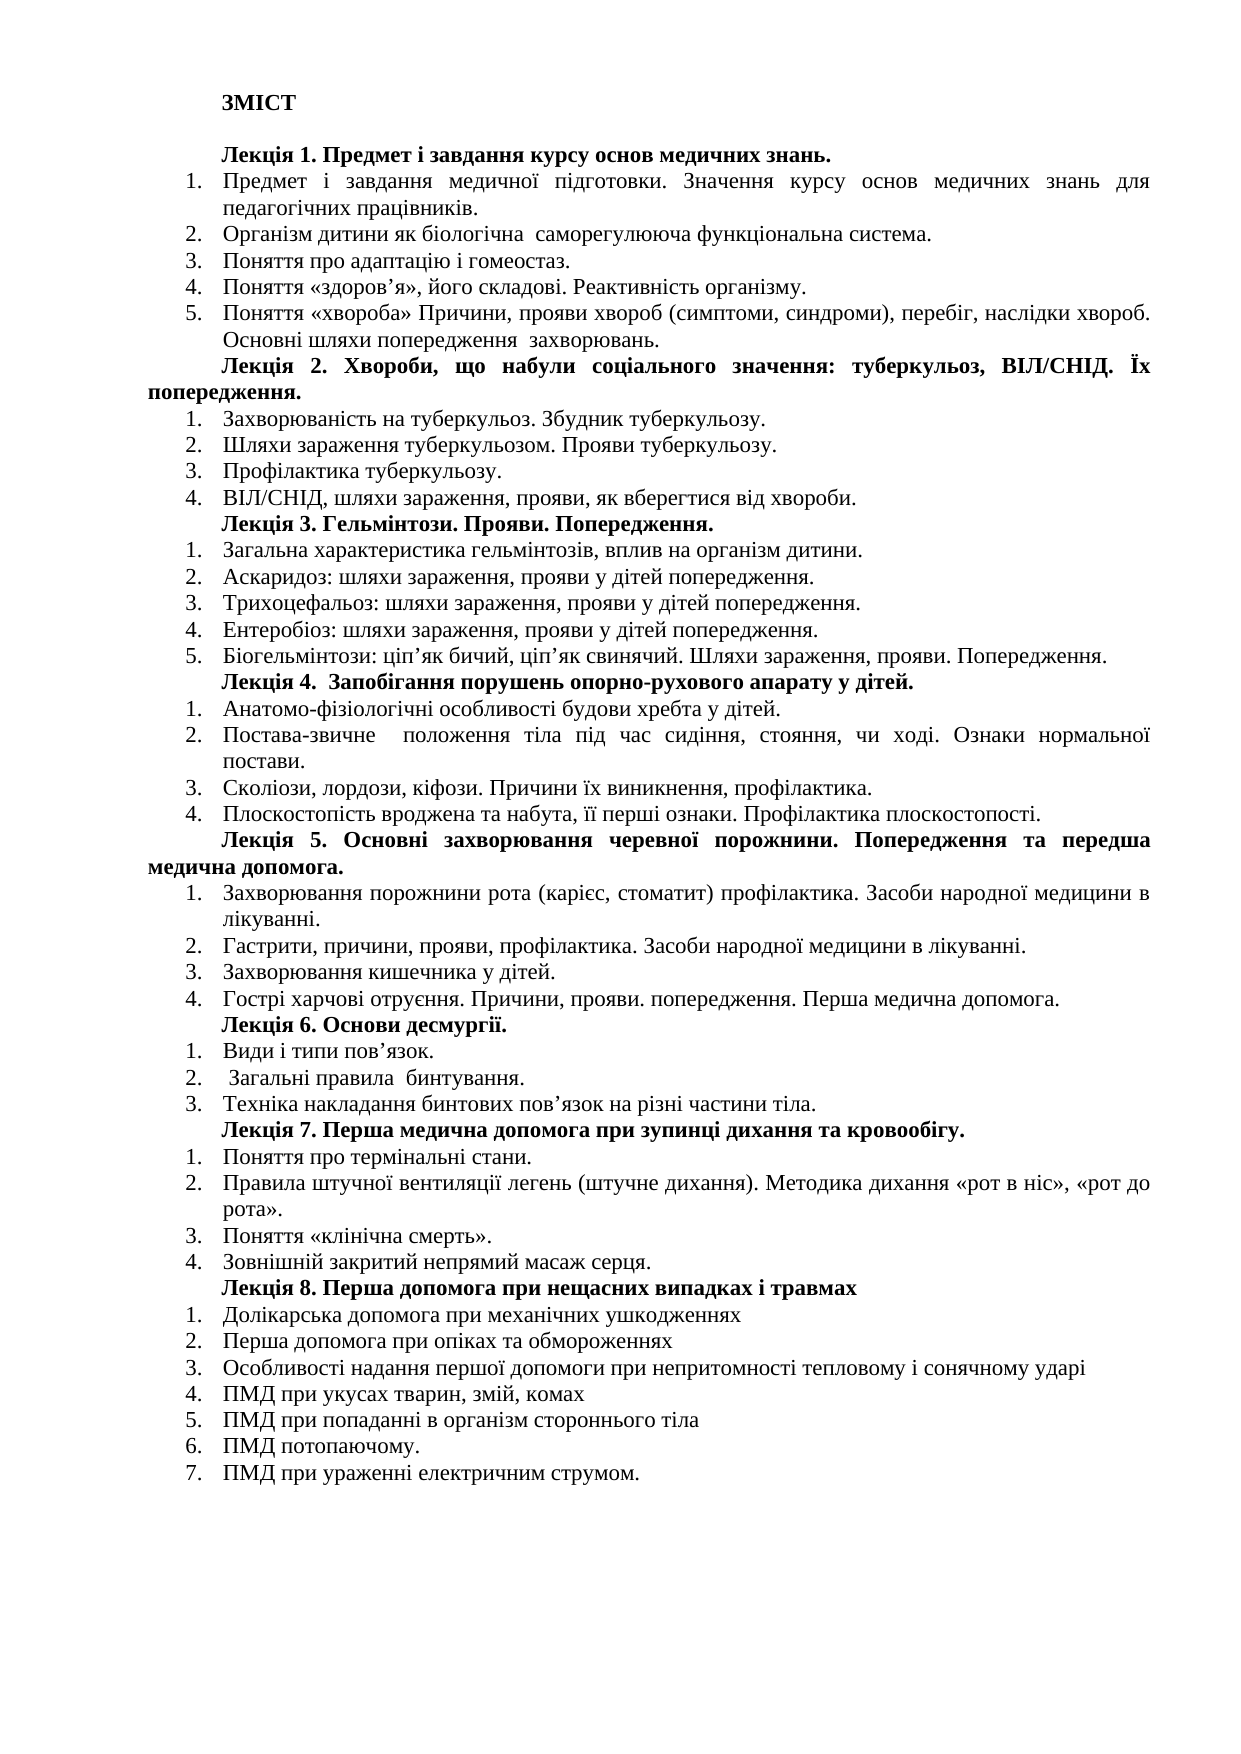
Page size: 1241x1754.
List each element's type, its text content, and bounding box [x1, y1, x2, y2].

list Поняття про адаптацію і гомеостаз. [185, 247, 1152, 273]
list Поняття «здоров’я», його складові. Реактивність організму. [185, 273, 1152, 299]
list Загальні правила бинтування. [185, 1064, 1152, 1090]
text Лекція 3. Гельмінтози. Прояви. Попередження. [148, 510, 1152, 537]
list Долікарська допомога при механічних ушкодженнях [185, 1301, 1152, 1327]
list ПМД при попаданні в організм стороннього тіла [185, 1406, 1152, 1433]
list ПМД потопаючому. [185, 1433, 1152, 1459]
list Зовнішній закритий непрямий масаж серця. [185, 1248, 1152, 1274]
list ПМД при ураженні електричним струмом. [185, 1459, 1152, 1485]
list Постава-звичне положення тіла під час сидіння, стояння, чи ході. Ознаки нормальної постави. [185, 721, 1152, 774]
text ЗМІСТ [148, 88, 1152, 115]
text Лекція 8. Перша допомога при нещасних випадках і травмах [148, 1274, 1152, 1301]
list Поняття «клінічна смерть». [185, 1222, 1152, 1248]
list Трихоцефальоз: шляхи зараження, прояви у дітей попередження. [185, 589, 1152, 616]
list Анатомо-фізіологічні особливості будови хребта у дітей. [185, 695, 1152, 721]
list Біогельмінтози: ціп’як бичий, ціп’як свинячий. Шляхи зараження, прояви. Попередження. [185, 642, 1152, 668]
list Профілактика туберкульозу. [185, 457, 1152, 484]
list Сколіози, лордози, кіфози. Причини їх виникнення, профілактика. [185, 774, 1152, 800]
list ВІЛ/СНІД, шляхи зараження, прояви, як вберегтися від хвороби. [185, 484, 1152, 510]
text Лекція 2. Хвороби, що набули соціального значення: туберкульоз, ВІЛ/СНІД. Їх попередження. [148, 352, 1152, 405]
list Ентеробіоз: шляхи зараження, прояви у дітей попередження. [185, 616, 1152, 642]
list Організм дитини як біологічна саморегулююча функціональна система. [185, 220, 1152, 247]
list Перша допомога при опіках та обмороженнях [185, 1327, 1152, 1353]
list Види і типи пов’язок. [185, 1037, 1152, 1064]
list Шляхи зараження туберкульозом. Прояви туберкульозу. [185, 431, 1152, 457]
list Захворювання порожнини рота (карієс, стоматит) профілактика. Засоби народної медицини в лікуванні. [185, 879, 1152, 932]
list Захворюваність на туберкульоз. Збудник туберкульозу. [185, 405, 1152, 431]
list Правила штучної вентиляції легень (штучне дихання). Методика дихання «рот в ніс», «рот до рота». [185, 1169, 1152, 1222]
text Лекція 5. Основні захворювання черевної порожнини. Попередження та передша медична допомога. [148, 826, 1152, 879]
list Гострі харчові отруєння. Причини, прояви. попередження. Перша медична допомога. [185, 984, 1152, 1011]
list Гастрити, причини, прояви, профілактика. Засоби народної медицини в лікуванні. [185, 932, 1152, 958]
list Техніка накладання бинтових пов’язок на різні частини тіла. [185, 1090, 1152, 1116]
list Поняття про термінальні стани. [185, 1143, 1152, 1169]
text Лекція 7. Перша медична допомога при зупинці дихання та кровообігу. [148, 1116, 1152, 1143]
text Лекція 1. Предмет і завдання курсу основ медичних знань. [148, 141, 1152, 168]
list ПМД при укусах тварин, змій, комах [185, 1380, 1152, 1406]
text Лекція 4. Запобігання порушень опорно-рухового апарату у дітей. [148, 668, 1152, 695]
list Особливості надання першої допомоги при непритомності тепловому і сонячному ударі [185, 1353, 1152, 1380]
list Захворювання кишечника у дітей. [185, 958, 1152, 984]
list Загальна характеристика гельмінтозів, вплив на організм дитини. [185, 537, 1152, 563]
list Аскаридоз: шляхи зараження, прояви у дітей попередження. [185, 563, 1152, 589]
text Лекція 6. Основи десмургії. [148, 1011, 1152, 1037]
list Плоскостопість вроджена та набута, її перші ознаки. Профілактика плоскостопості. [185, 800, 1152, 826]
list Поняття «хвороба» Причини, прояви хвороб (симптоми, синдроми), перебіг, наслідки хвороб. Основні шляхи попередження захворювань. [185, 299, 1152, 352]
list Предмет і завдання медичної підготовки. Значення курсу основ медичних знань для педагогічних працівників. [185, 168, 1152, 220]
